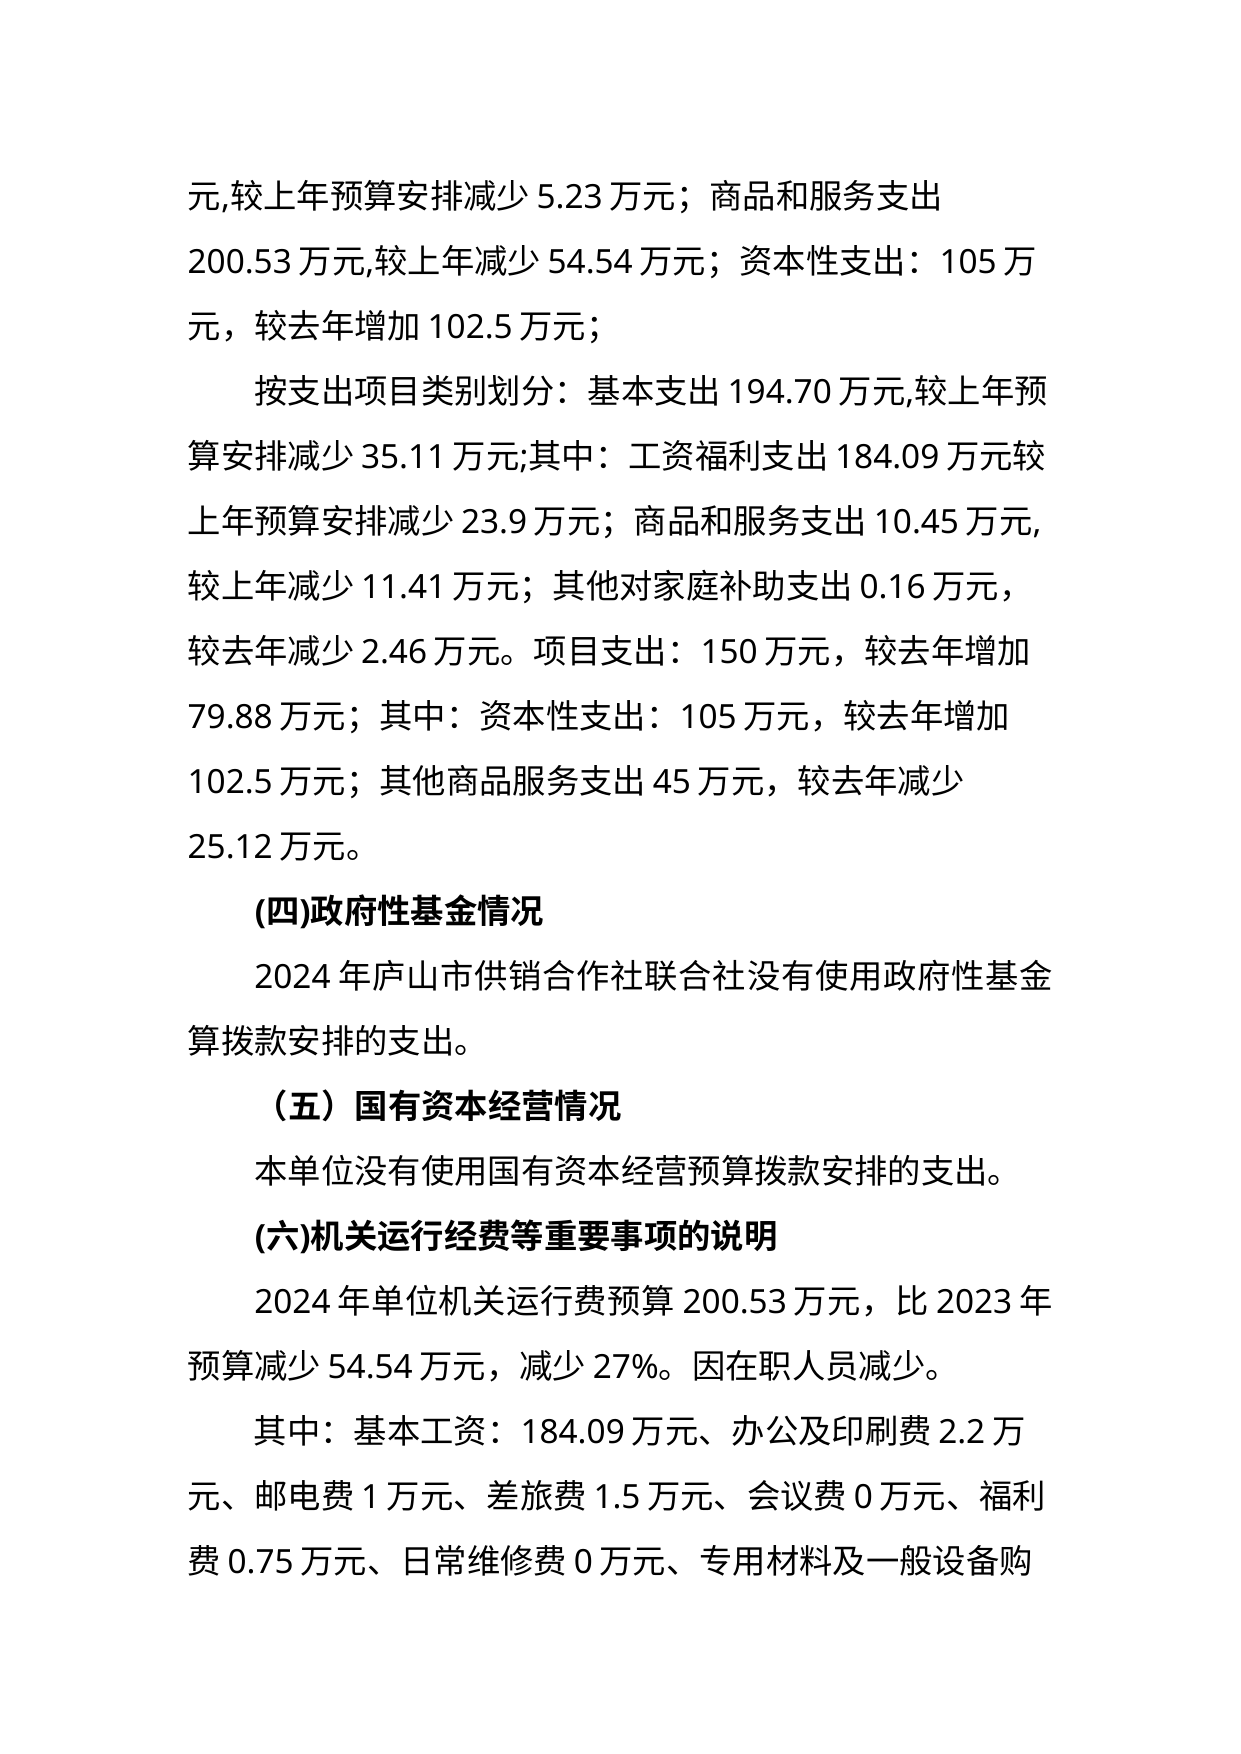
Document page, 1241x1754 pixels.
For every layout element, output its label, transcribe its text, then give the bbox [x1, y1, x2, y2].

text (六)机关运行经费等重要事项的说明 [187, 1202, 1053, 1267]
text (四)政府性基金情况 [187, 877, 1053, 942]
text （五）国有资本经营情况 [187, 1072, 1053, 1137]
text 本单位没有使用国有资本经营预算拨款安排的支出。 [187, 1137, 1053, 1202]
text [187, 162, 1053, 357]
text 2024年单位机关运行费预算200.53万元，比2023年预算减少54.54万元，减少27%。因在职人员减少。 [187, 1267, 1053, 1397]
text 2024年庐山市供销合作社联合社没有使用政府性基金算拨款安排的支出。 [187, 942, 1053, 1072]
text 按支出项目类别划分：基本支出194.70万元,较上年预算安排减少35.11万元;其中：工资福利支出184.09万元较上年预算安排减少23.9万元；商品和服务支出10.45万元,较上年减少11.41万元；其他对家庭补助支出0.16万元，较去年减少2.46万元。项目支出：150万元，较去年增加79.88万元；其中：资本性支出：105万元，较去年增加102.5万元；其他商品服务支出45万元，较去年减少25.12万元。 [187, 357, 1053, 877]
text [187, 1397, 1053, 1592]
